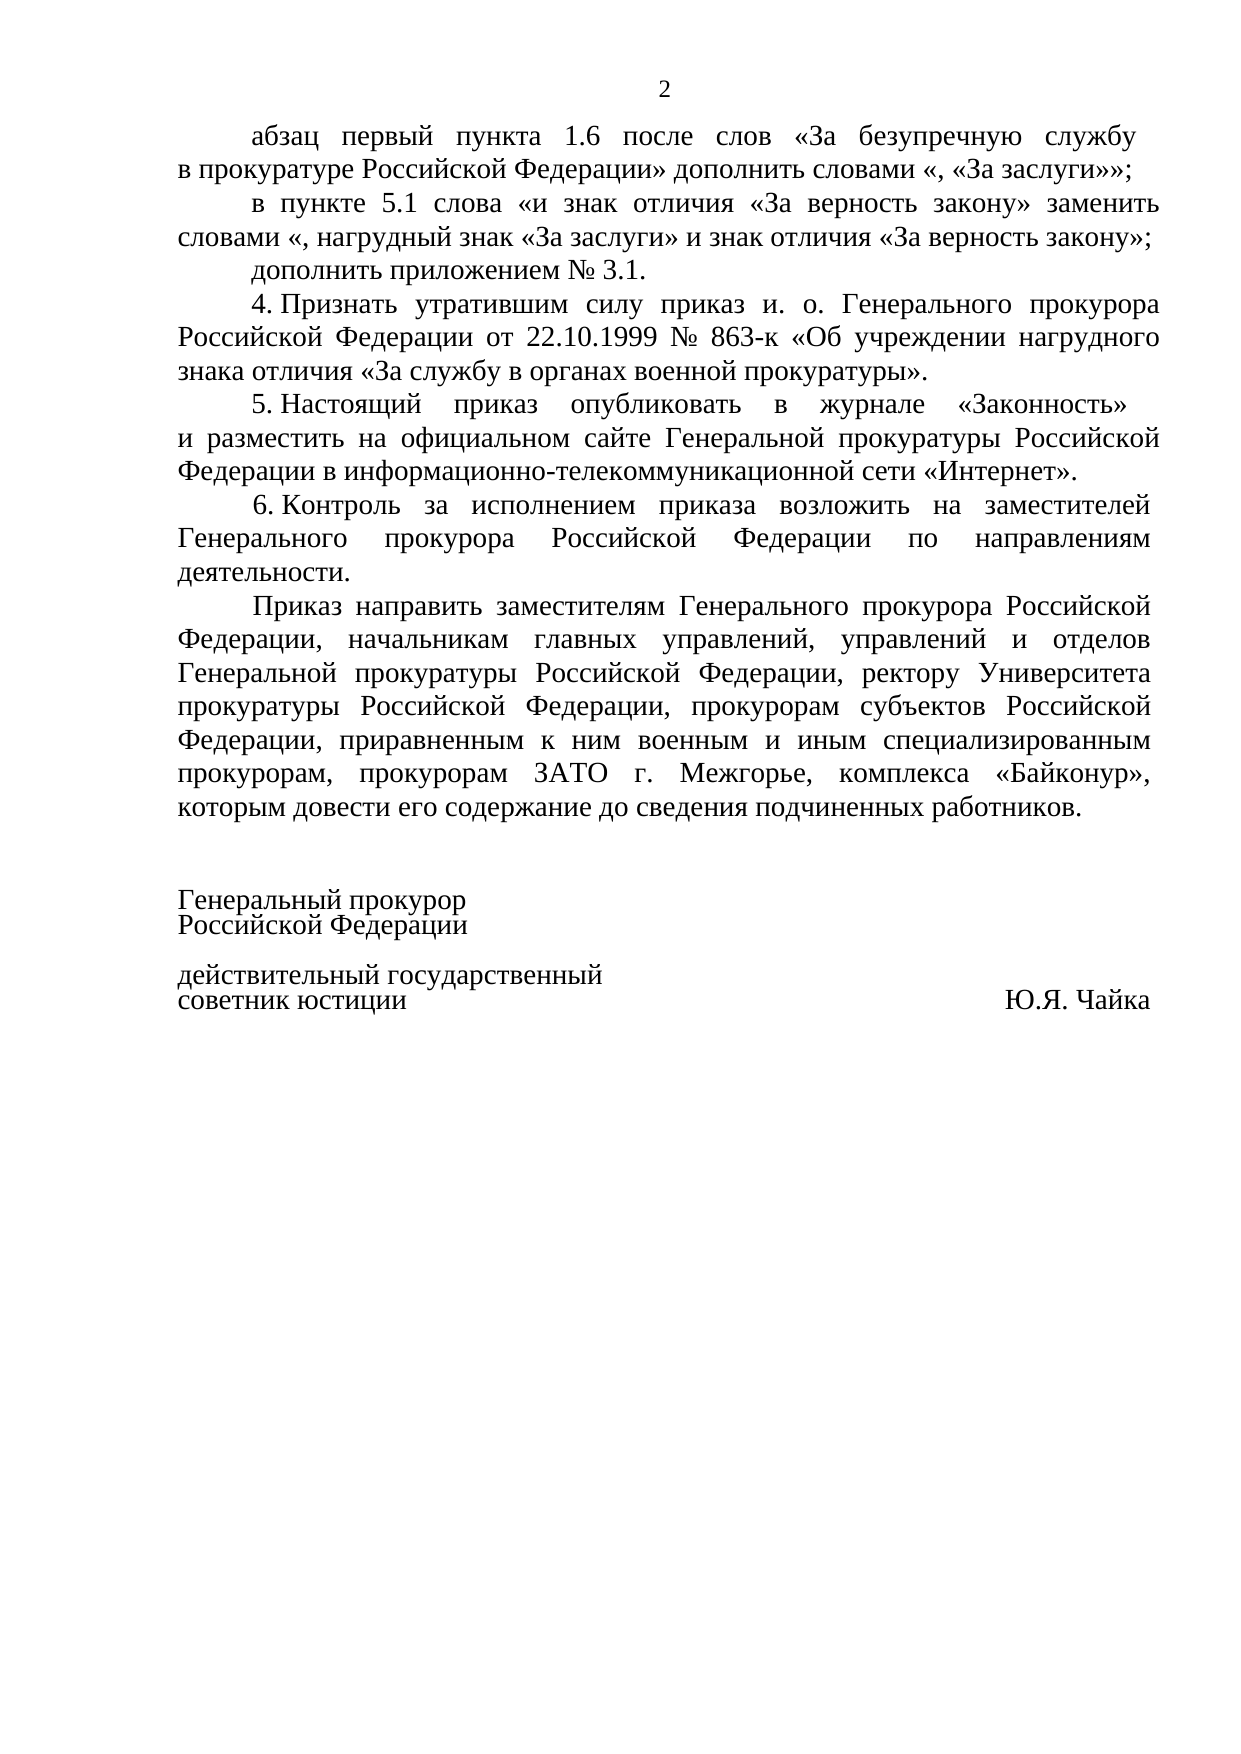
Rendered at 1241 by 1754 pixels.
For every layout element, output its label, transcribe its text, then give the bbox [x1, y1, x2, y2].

text Российской Федерации [177, 914, 1152, 939]
text 6. Контроль за исполнением приказа возложить на заместителей Генерального прокурора Российской Федерации по направлениям деятельности. [177, 487, 1152, 588]
text в пункте 5.1 слова «и знак отличия «За верность закону» заменить словами «, нагрудный знак «За заслуги» и знак отличия «За верность закону»; [177, 185, 1160, 252]
text действительный государственный [177, 964, 1152, 989]
text 4. Признать утратившим силу приказ и. о. Генерального прокурора Российской Федерации от 22.10.1999 № 863-к «Об учреждении нагрудного знака отличия «За службу в органах военной прокуратуры». [177, 286, 1160, 386]
text Генеральный прокурор [177, 889, 1152, 914]
text советник юстиции Ю.Я. Чайка [177, 989, 1152, 1014]
text 5. Настоящий приказ опубликовать в журнале «Законность» и разместить на официальном сайте Генеральной прокуратуры Российской Федерации в информационно-телекоммуникационной сети «Интернет». [177, 386, 1160, 487]
text Приказ направить заместителям Генерального прокурора Российской Федерации, начальникам главных управлений, управлений и отделов Генеральной прокуратуры Российской Федерации, ректору Университета прокуратуры Российской Федерации, прокурорам субъектов Российской Федерации, приравненным к ним военным и иным специализированным прокурорам, прокурорам ЗАТО г. Межгорье, комплекса «Байконур», которым довести его содержание до сведения подчиненных работников. [177, 588, 1152, 822]
text дополнить приложением № 3.1. [177, 252, 1160, 286]
text абзац первый пункта 1.6 после слов «За безупречную службу в прокуратуре Российской Федерации» дополнить словами «, «За заслуги»»; [177, 118, 1160, 185]
